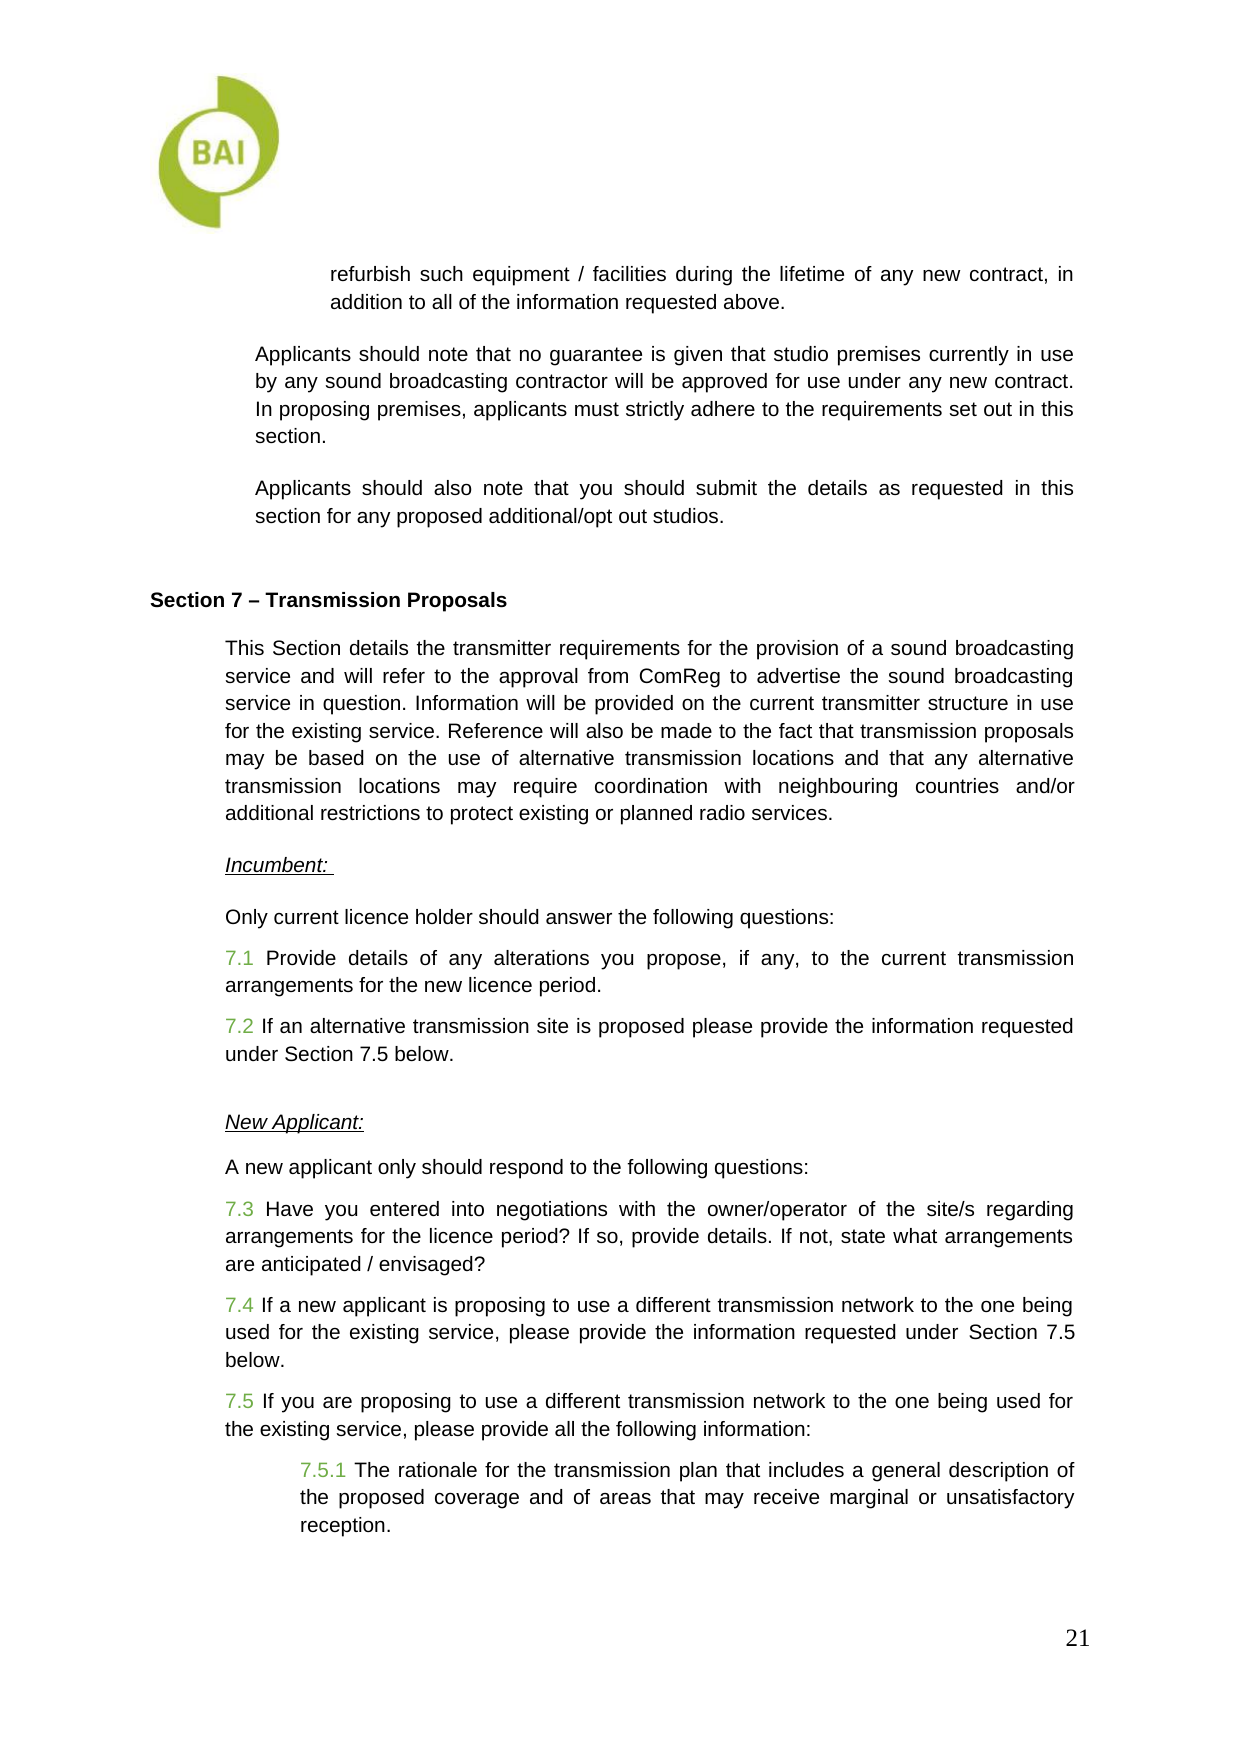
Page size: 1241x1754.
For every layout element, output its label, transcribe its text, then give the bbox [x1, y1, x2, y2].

text 7.3 Have you entered into negotiations with the owner/operator of the site/s regarding arrangements for the licence period? If so, provide details. If not, state what arrangements are anticipated / envisaged? [225, 1196, 1075, 1275]
text 7.1 Provide details of any alterations you propose, if any, to the current transmission arrangements for the new licence period. [225, 946, 1075, 997]
text 7.5.1 The rationale for the transmission plan that includes a general description of the proposed coverage and of areas that may receive marginal or unsatisfactory reception. [300, 1457, 1075, 1536]
text Applicants should note that no guarantee is given that studio premises currently in use by any sound broadcasting contractor will be approved for use under any new contract. In proposing premises, applicants must strictly adhere to the requirements set out in this section. [255, 342, 1075, 448]
text Incumbent: [225, 853, 1075, 877]
picture [150, 73, 281, 234]
text 7.5 If you are proposing to use a different transmission network to the one being used for the existing service, please provide all the following information: [225, 1389, 1075, 1440]
text Only current licence holder should answer the following questions: [225, 905, 1075, 929]
text A new applicant only should respond to the following questions: [150, 1155, 1090, 1179]
subtitle Section 7 – Transmission Proposals [150, 587, 1090, 611]
text This Section details the transmitter requirements for the provision of a sound broadcasting service and will refer to the approval from ComReg to advertise the sound broadcasting service in question. Information will be provided on the current transmitter structure in use for the existing service. Reference will also be made to the fact that transmission proposals may be based on the use of alternative transmission locations and that any alternative transmission locations may require coordination with neighbouring countries and/or additional restrictions to protect existing or planned radio services. [225, 636, 1075, 825]
text Applicants should also note that you should submit the details as requested in this section for any proposed additional/opt out studios. [255, 476, 1075, 528]
text 7.2 If an alternative transmission site is proposed please provide the information requested under Section 7.5 below. [225, 1014, 1075, 1066]
text New Applicant: [225, 1082, 1075, 1134]
text 7.4 If a new applicant is proposing to use a different transmission network to the one being used for the existing service, please provide the information requested under Section 7.5 below. [225, 1293, 1075, 1372]
